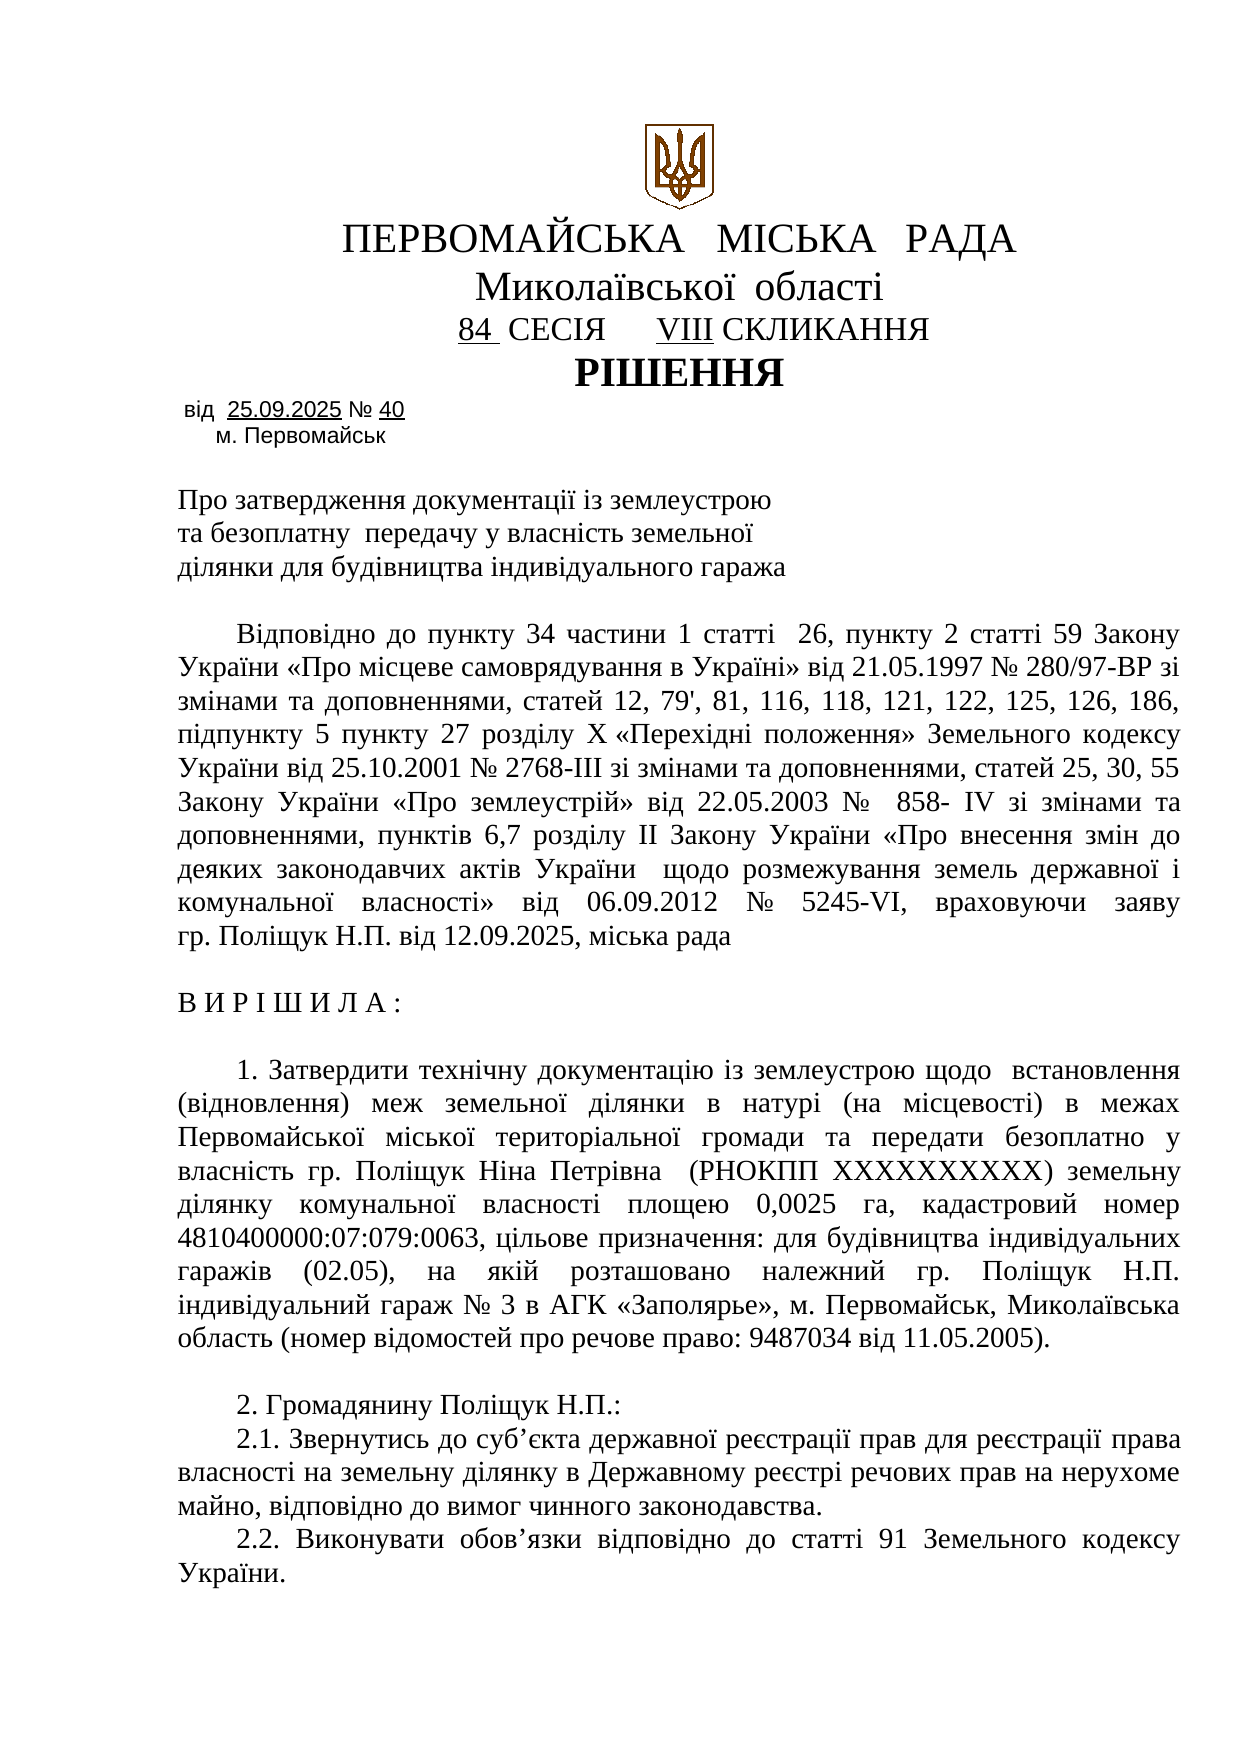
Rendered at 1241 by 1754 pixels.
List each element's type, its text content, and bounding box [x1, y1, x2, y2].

text ділянки для будівництва індивідуального гаража [177, 549, 1181, 582]
text та безоплатну передачу у власність земельної [177, 515, 1181, 549]
text Миколаївської області [177, 261, 1181, 309]
text В И Р І Ш И Л А : [177, 985, 1181, 1018]
text 84 СЕСІЯ VIII СКЛИКАННЯ [325, 309, 1181, 348]
text ПЕРВОМАЙСЬКА МІСЬКА РАДА [177, 213, 1181, 261]
text 1. Затвердити технічну документацію із землеустрою щодо встановлення (відновлення) меж земельної ділянки в натурі (на місцевості) в межах Первомайської міської територіальної громади та передати безоплатно у власність гр. Поліщук Ніна Петрівна (РНОКПП ХХХХХХХХХХ) земельну ділянку комунальної власності площею 0,0025 га, кадастровий номер 4810400000:07:079:0063, цільове призначення: для будівництва індивідуальних гаражів (02.05), на якій розташовано належний гр. Поліщук Н.П. індивідуальний гараж № 3 в АГК «Заполярье», м. Первомайськ, Миколаївська область (номер відомостей про речове право: 9487034 від 11.05.2005). [177, 1052, 1181, 1354]
picture [638, 118, 720, 214]
text РІШЕННЯ [177, 348, 1181, 396]
text м. Первомайськ [177, 422, 1181, 448]
text 2.2. Виконувати обов’язки відповідно до статті 91 Земельного кодексу України. [177, 1522, 1181, 1589]
text 2. Громадянину Поліщук Н.П.: [177, 1387, 1181, 1421]
text Відповідно до пункту 34 частини 1 статті 26, пункту 2 статті 59 Закону України «Про місцеве самоврядування в Україні» від 21.05.1997 № 280/97-ВР зі змінами та доповненнями, статей 12, 79', 81, 116, 118, 121, 122, 125, 126, 186, підпункту 5 пункту 27 розділу X «Перехідні положення» Земельного кодексу України від 25.10.2001 № 2768-ІІІ зі змінами та доповненнями, статей 25, 30, 55 Закону України «Про землеустрій» від 22.05.2003 № 858- IV зі змінами та доповненнями, пунктів 6,7 розділу ІІ Закону України «Про внесення змін до деяких законодавчих актів України щодо розмежування земель державної і комунальної власності» від 06.09.2012 № 5245-VI, враховуючи заяву гр. Поліщук Н.П. від 12.09.2025, міська рада [177, 616, 1181, 951]
text 2.1. Звернутись до суб’єкта державної реєстрації прав для реєстрації права власності на земельну ділянку в Державному реєстрі речових прав на нерухоме майно, відповідно до вимог чинного законодавства. [177, 1421, 1181, 1522]
text Про затвердження документації із землеустрою [177, 482, 1181, 515]
text від 25.09.2025 № 40 [177, 396, 1181, 422]
